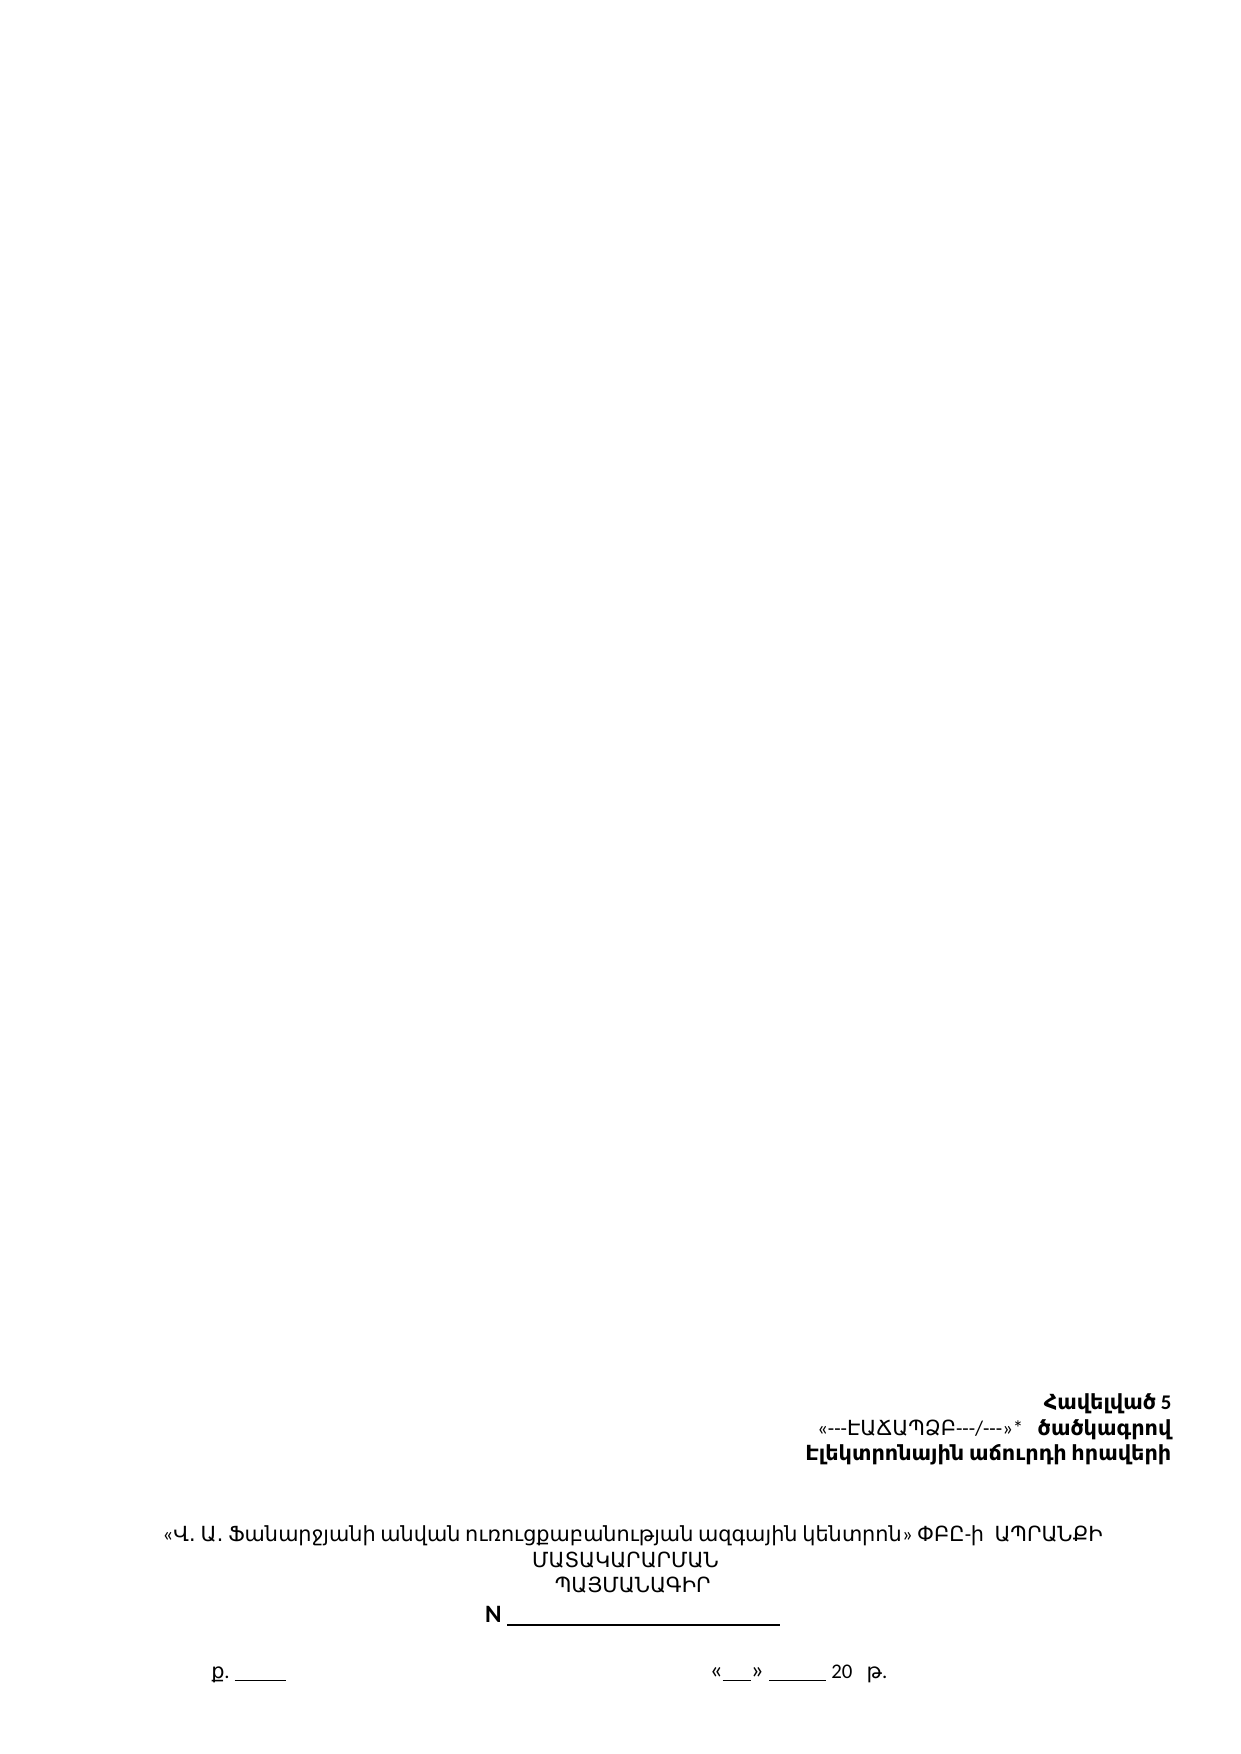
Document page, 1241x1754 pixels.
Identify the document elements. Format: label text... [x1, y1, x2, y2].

text ՊԱՅՄԱՆԱԳԻՐ [79, 1572, 1171, 1598]
text «---ԷԱՃԱՊՁԲ---/---»* ծածկագրով [94, 1415, 1171, 1440]
text Հավելված 5 [94, 1389, 1171, 1415]
text N [79, 1598, 1171, 1628]
text «Վ․ Ա․ Ֆանարջյանի անվան ուռուցքաբանության ազգային կենտրոն» ՓԲԸ-ի ԱՊՐԱՆՔԻ ՄԱՏԱԿԱՐԱՐՄԱՆ [79, 1522, 1171, 1572]
text ք. « » 20 թ. [94, 1654, 1171, 1684]
text Էլեկտրոնային աճուրդի հրավերի [94, 1440, 1171, 1466]
